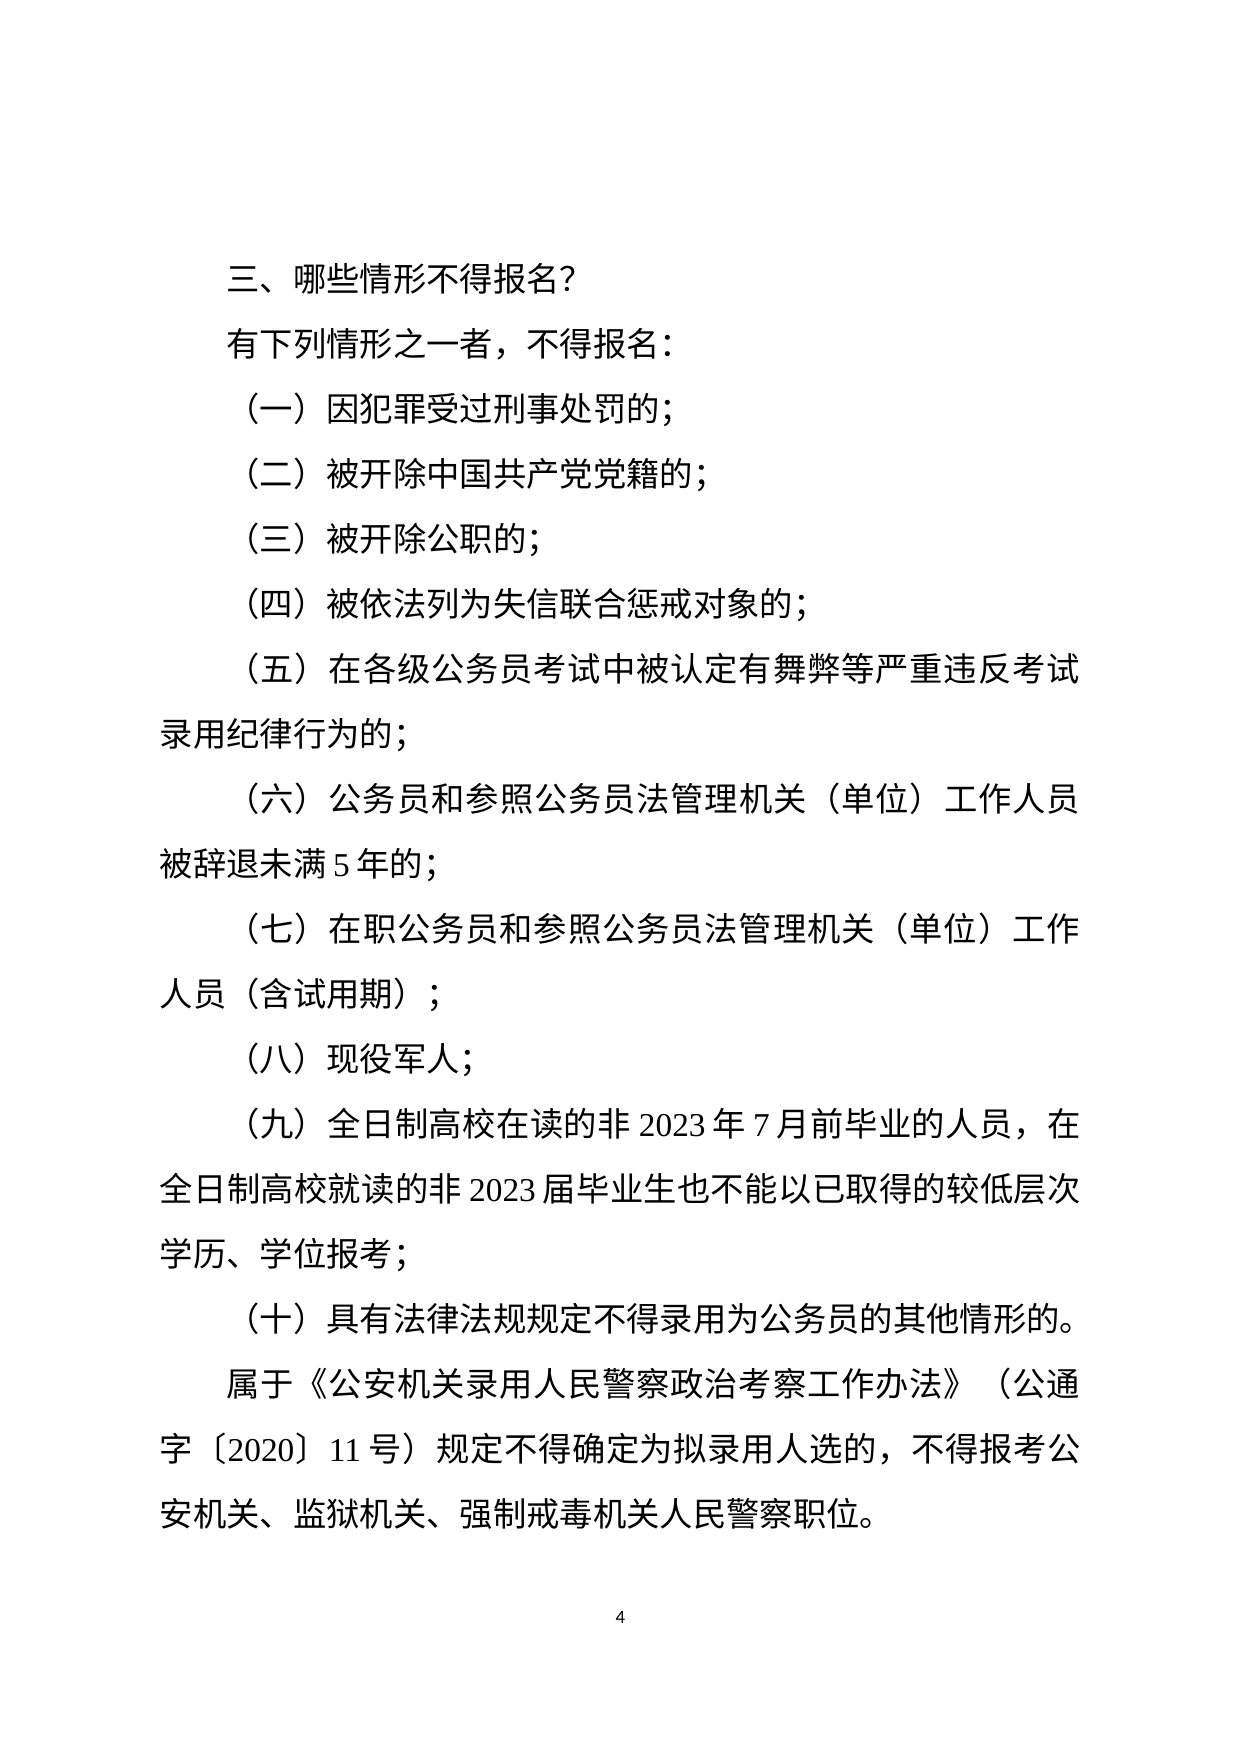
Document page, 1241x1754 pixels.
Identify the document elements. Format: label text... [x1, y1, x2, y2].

text （八）现役军人； [159, 1025, 1081, 1090]
text 属于《公安机关录用人民警察政治考察工作办法》（公通字〔2020〕11号）规定不得确定为拟录用人选的，不得报考公安机关、监狱机关、强制戒毒机关人民警察职位。 [159, 1350, 1081, 1545]
text （六）公务员和参照公务员法管理机关（单位）工作人员被辞退未满5年的； [159, 765, 1081, 895]
text （四）被依法列为失信联合惩戒对象的； [159, 570, 1081, 635]
text （九）全日制高校在读的非2023年7月前毕业的人员，在全日制高校就读的非2023届毕业生也不能以已取得的较低层次学历、学位报考； [159, 1090, 1081, 1285]
text （三）被开除公职的； [159, 505, 1081, 570]
text （二）被开除中国共产党党籍的； [159, 440, 1081, 505]
text （十）具有法律法规规定不得录用为公务员的其他情形的。 [159, 1285, 1081, 1350]
text （七）在职公务员和参照公务员法管理机关（单位）工作人员（含试用期）； [159, 895, 1081, 1025]
text （五）在各级公务员考试中被认定有舞弊等严重违反考试录用纪律行为的； [159, 635, 1081, 765]
text 三、哪些情形不得报名？ [159, 245, 1081, 310]
text 有下列情形之一者，不得报名： [159, 310, 1081, 375]
text （一）因犯罪受过刑事处罚的； [159, 375, 1081, 440]
